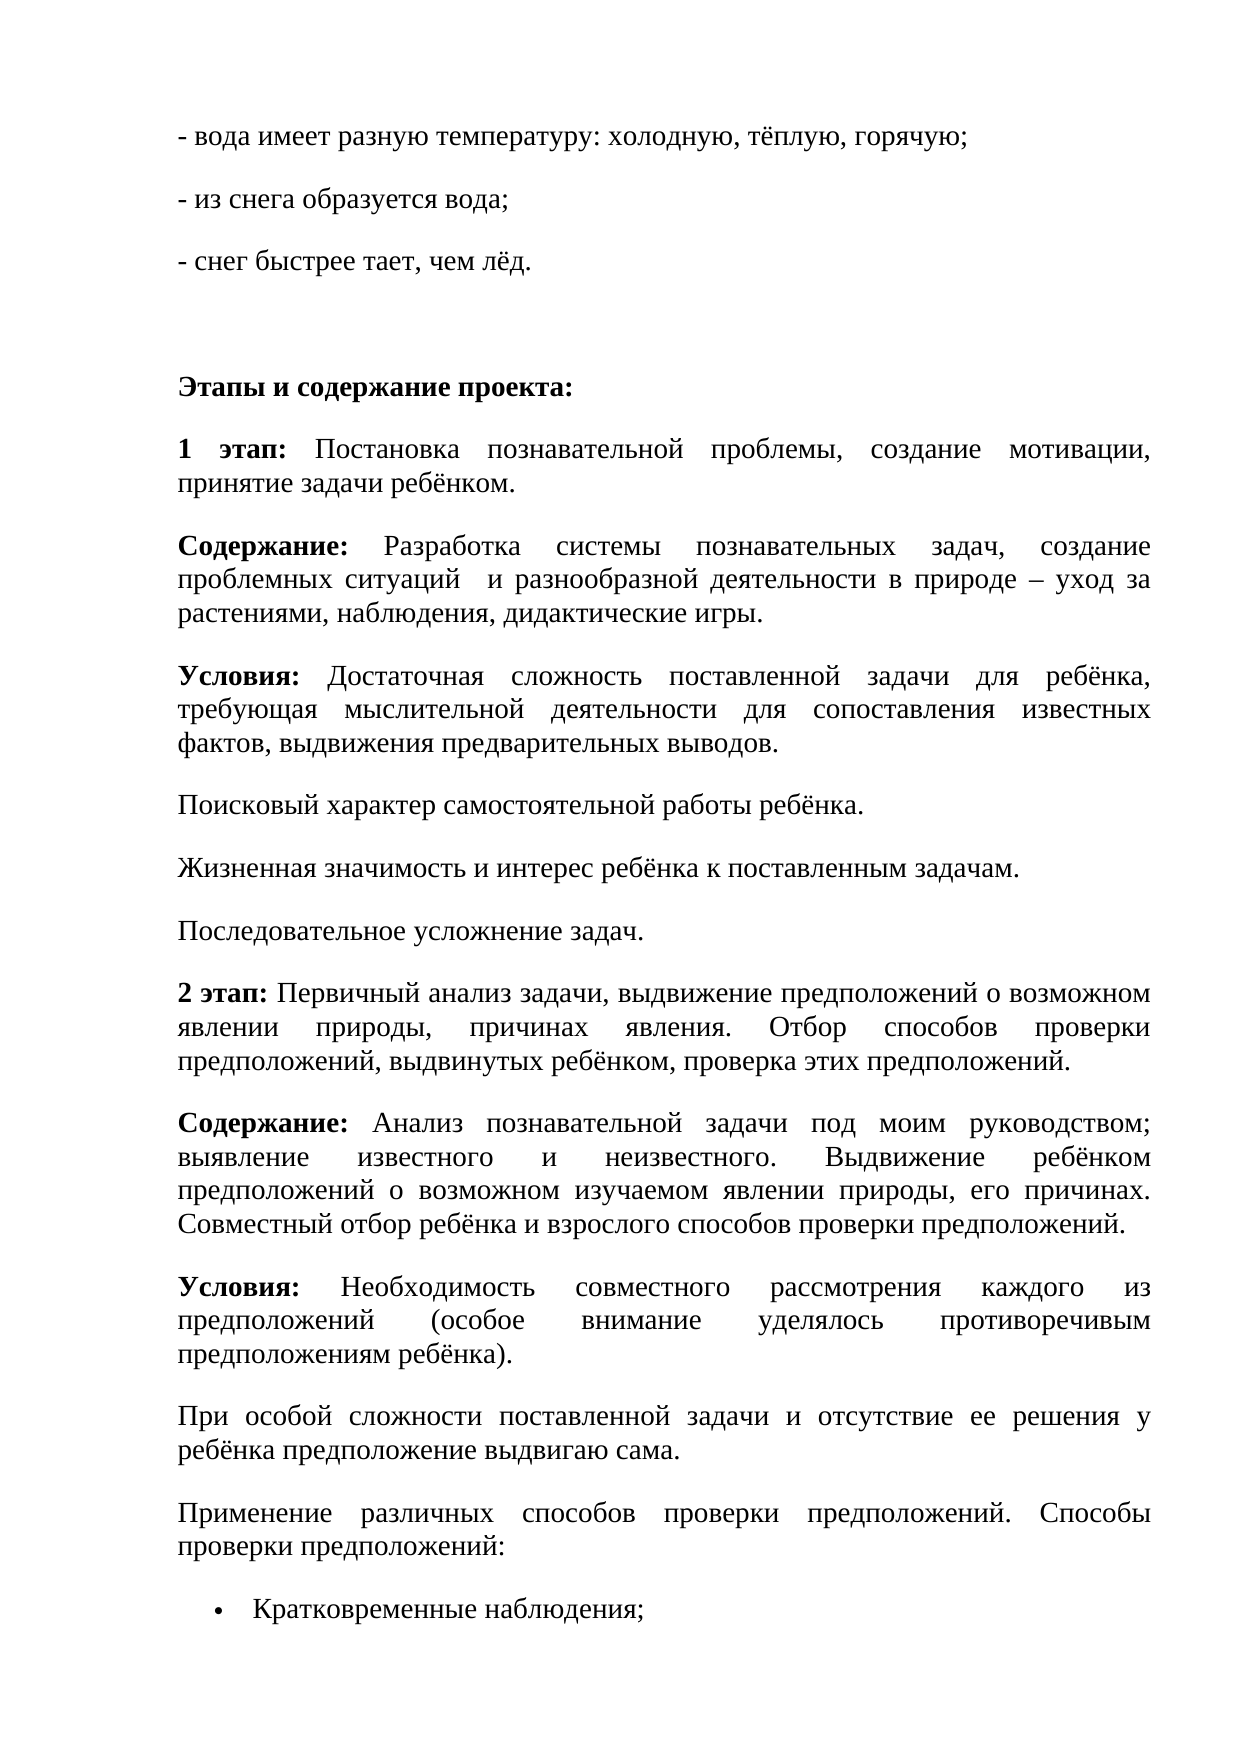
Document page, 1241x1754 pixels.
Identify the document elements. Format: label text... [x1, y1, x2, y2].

text Условия: Достаточная сложность поставленной задачи для ребёнка, требующая мыслительной деятельности для сопоставления известных фактов, выдвижения предварительных выводов. [177, 658, 1152, 758]
text Поисковый характер самостоятельной работы ребёнка. [177, 787, 1152, 821]
text - вода имеет разную температуру: холодную, тёплую, горячую; [177, 118, 1152, 152]
text Условия: Необходимость совместного рассмотрения каждого из предположений (особое внимание уделялось противоречивым предположениям ребёнка). [177, 1269, 1152, 1369]
text 2 этап: Первичный анализ задачи, выдвижение предположений о возможном явлении природы, причинах явления. Отбор способов проверки предположений, выдвинутых ребёнком, проверка этих предположений. [177, 976, 1152, 1076]
text 1 этап: Постановка познавательной проблемы, создание мотивации, принятие задачи ребёнком. [177, 432, 1152, 499]
text - снег быстрее тает, чем лёд. [177, 243, 1152, 277]
text - из снега образуется вода; [177, 181, 1152, 214]
text При особой сложности поставленной задачи и отсутствие ее решения у ребёнка предположение выдвигаю сама. [177, 1398, 1152, 1466]
text Содержание: Разработка системы познавательных задач, создание проблемных ситуаций и разнообразной деятельности в природе – уход за растениями, наблюдения, дидактические игры. [177, 528, 1152, 628]
text Применение различных способов проверки предположений. Способы проверки предположений: [177, 1495, 1152, 1562]
text Этапы и содержание проекта: [177, 369, 1152, 402]
text Жизненная значимость и интерес ребёнка к поставленным задачам. [177, 850, 1152, 884]
list Кратковременные наблюдения; [215, 1591, 1152, 1624]
text Последовательное усложнение задач. [177, 913, 1152, 946]
text Содержание: Анализ познавательной задачи под моим руководством; выявление известного и неизвестного. Выдвижение ребёнком предположений о возможном изучаемом явлении природы, его причинах. Совместный отбор ребёнка и взрослого способов проверки предположений. [177, 1105, 1152, 1239]
